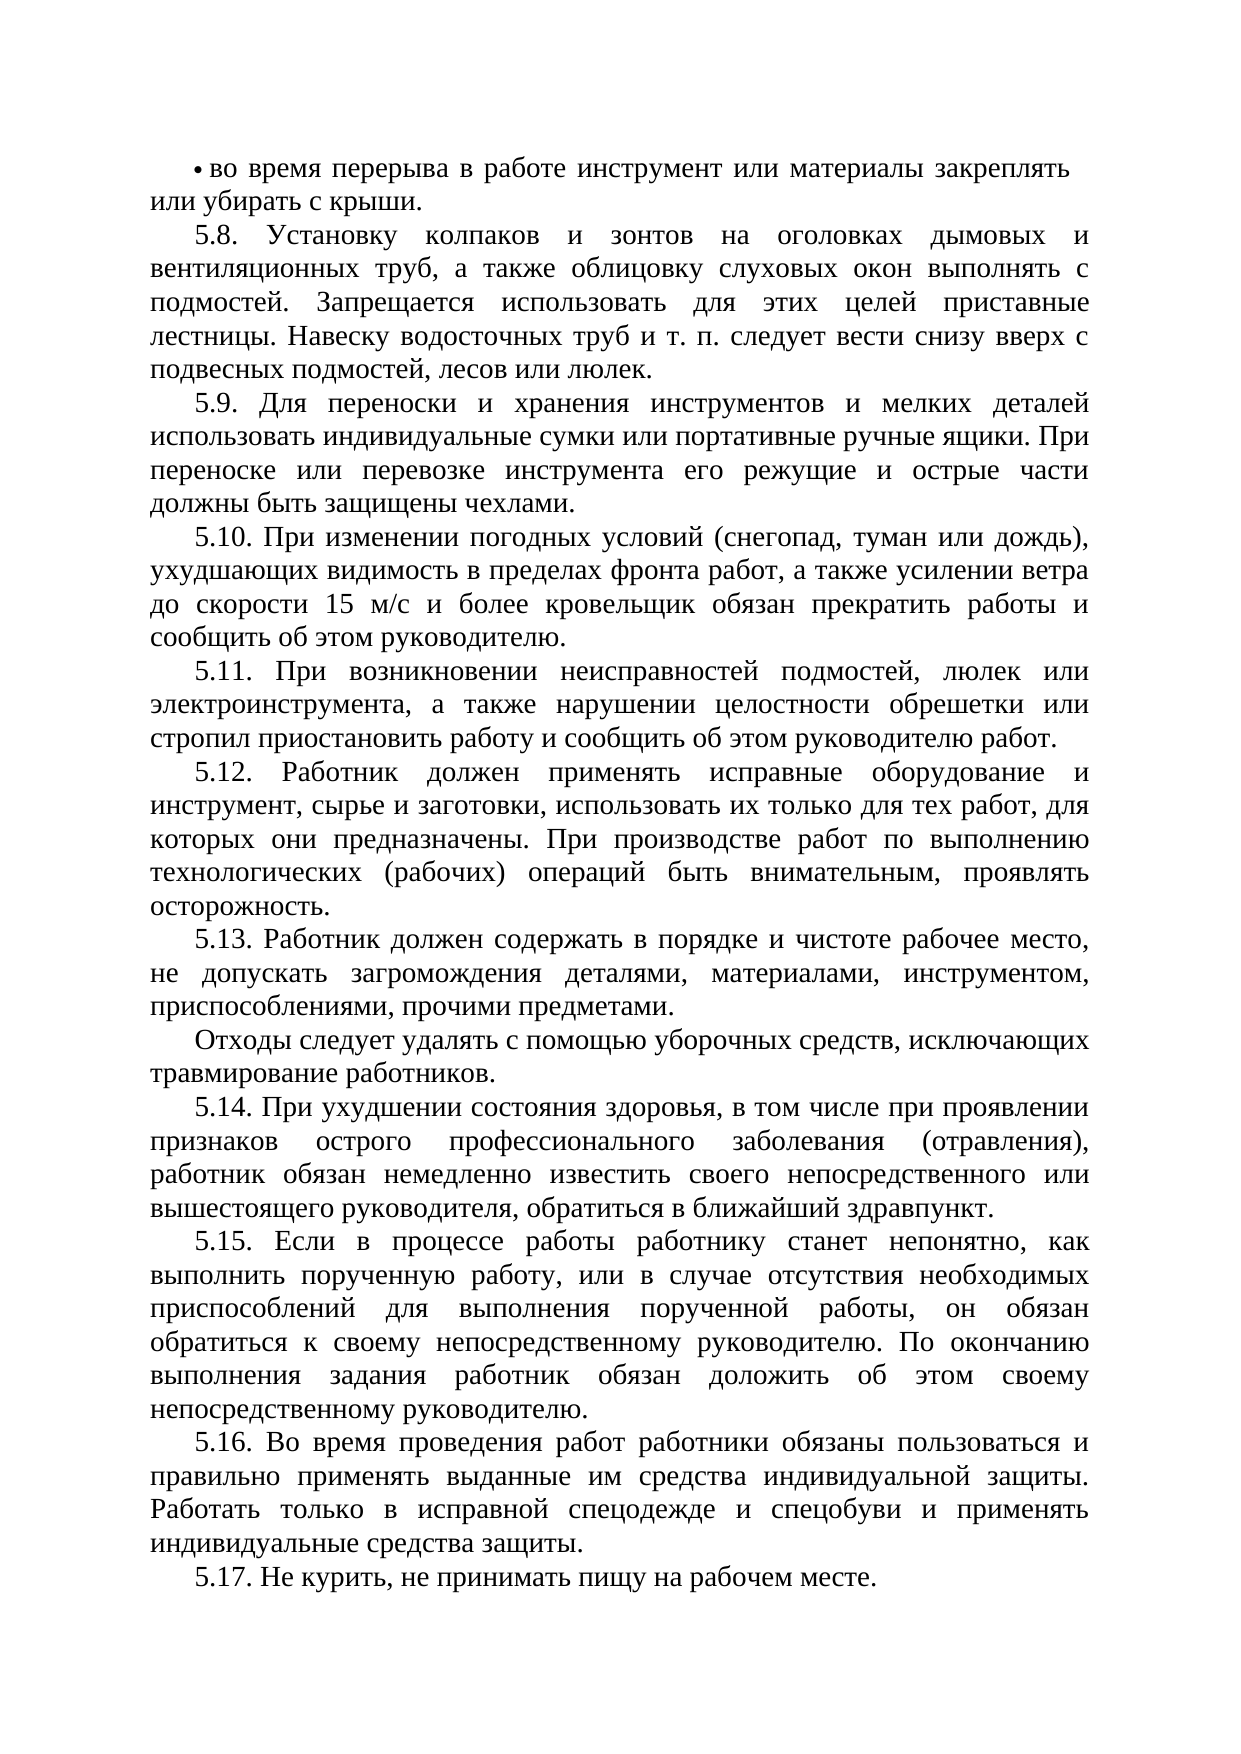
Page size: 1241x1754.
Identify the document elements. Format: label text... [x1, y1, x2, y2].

text 5.14. При ухудшении состояния здоровья, в том числе при проявлении признаков острого профессионального заболевания (отравления), работник обязан немедленно известить своего непосредственного или вышестоящего руководителя, обратиться в ближайший здравпункт. [150, 1089, 1090, 1223]
text 5.17. Не курить, не принимать пищу на рабочем месте. [150, 1559, 1090, 1592]
list во время перерыва в работе инструмент или материалы закреплять или убирать с крыши. [150, 150, 1071, 217]
text Отходы следует удалять с помощью уборочных средств, исключающих травмирование работников. [150, 1022, 1090, 1089]
text 5.16. Во время проведения работ работники обязаны пользоваться и правильно применять выданные им средства индивидуальной защиты. Работать только в исправной спецодежде и спецобуви и применять индивидуальные средства защиты. [150, 1424, 1090, 1559]
text 5.12. Работник должен применять исправные оборудование и инструмент, сырье и заготовки, использовать их только для тех работ, для которых они предназначены. При производстве работ по выполнению технологических (рабочих) операций быть внимательным, проявлять осторожность. [150, 754, 1090, 921]
text 5.9. Для переноски и хранения инструментов и мелких деталей использовать индивидуальные сумки или портативные ручные ящики. При переноске или перевозке инструмента его режущие и острые части должны быть защищены чехлами. [150, 385, 1090, 519]
text 5.8. Установку колпаков и зонтов на оголовках дымовых и вентиляционных труб, а также облицовку слуховых окон выполнять с подмостей. Запрещается использовать для этих целей приставные лестницы. Навеску водосточных труб и т. п. следует вести снизу вверх с подвесных подмостей, лесов или люлек. [150, 217, 1090, 385]
text 5.10. При изменении погодных условий (снегопад, туман или дождь), ухудшающих видимость в пределах фронта работ, а также усилении ветра до скорости 15 м/с и более кровельщик обязан прекратить работы и сообщить об этом руководителю. [150, 519, 1090, 653]
text 5.13. Работник должен содержать в порядке и чистоте рабочее место, не допускать загромождения деталями, материалами, инструментом, приспособлениями, прочими предметами. [150, 921, 1090, 1022]
text 5.15. Если в процессе работы работнику станет непонятно, как выполнить порученную работу, или в случае отсутствия необходимых приспособлений для выполнения порученной работы, он обязан обратиться к своему непосредственному руководителю. По окончанию выполнения задания работник обязан доложить об этом своему непосредственному руководителю. [150, 1223, 1090, 1424]
text 5.11. При возникновении неисправностей подмостей, люлек или электроинструмента, а также нарушении целостности обрешетки или стропил приостановить работу и сообщить об этом руководителю работ. [150, 653, 1090, 754]
